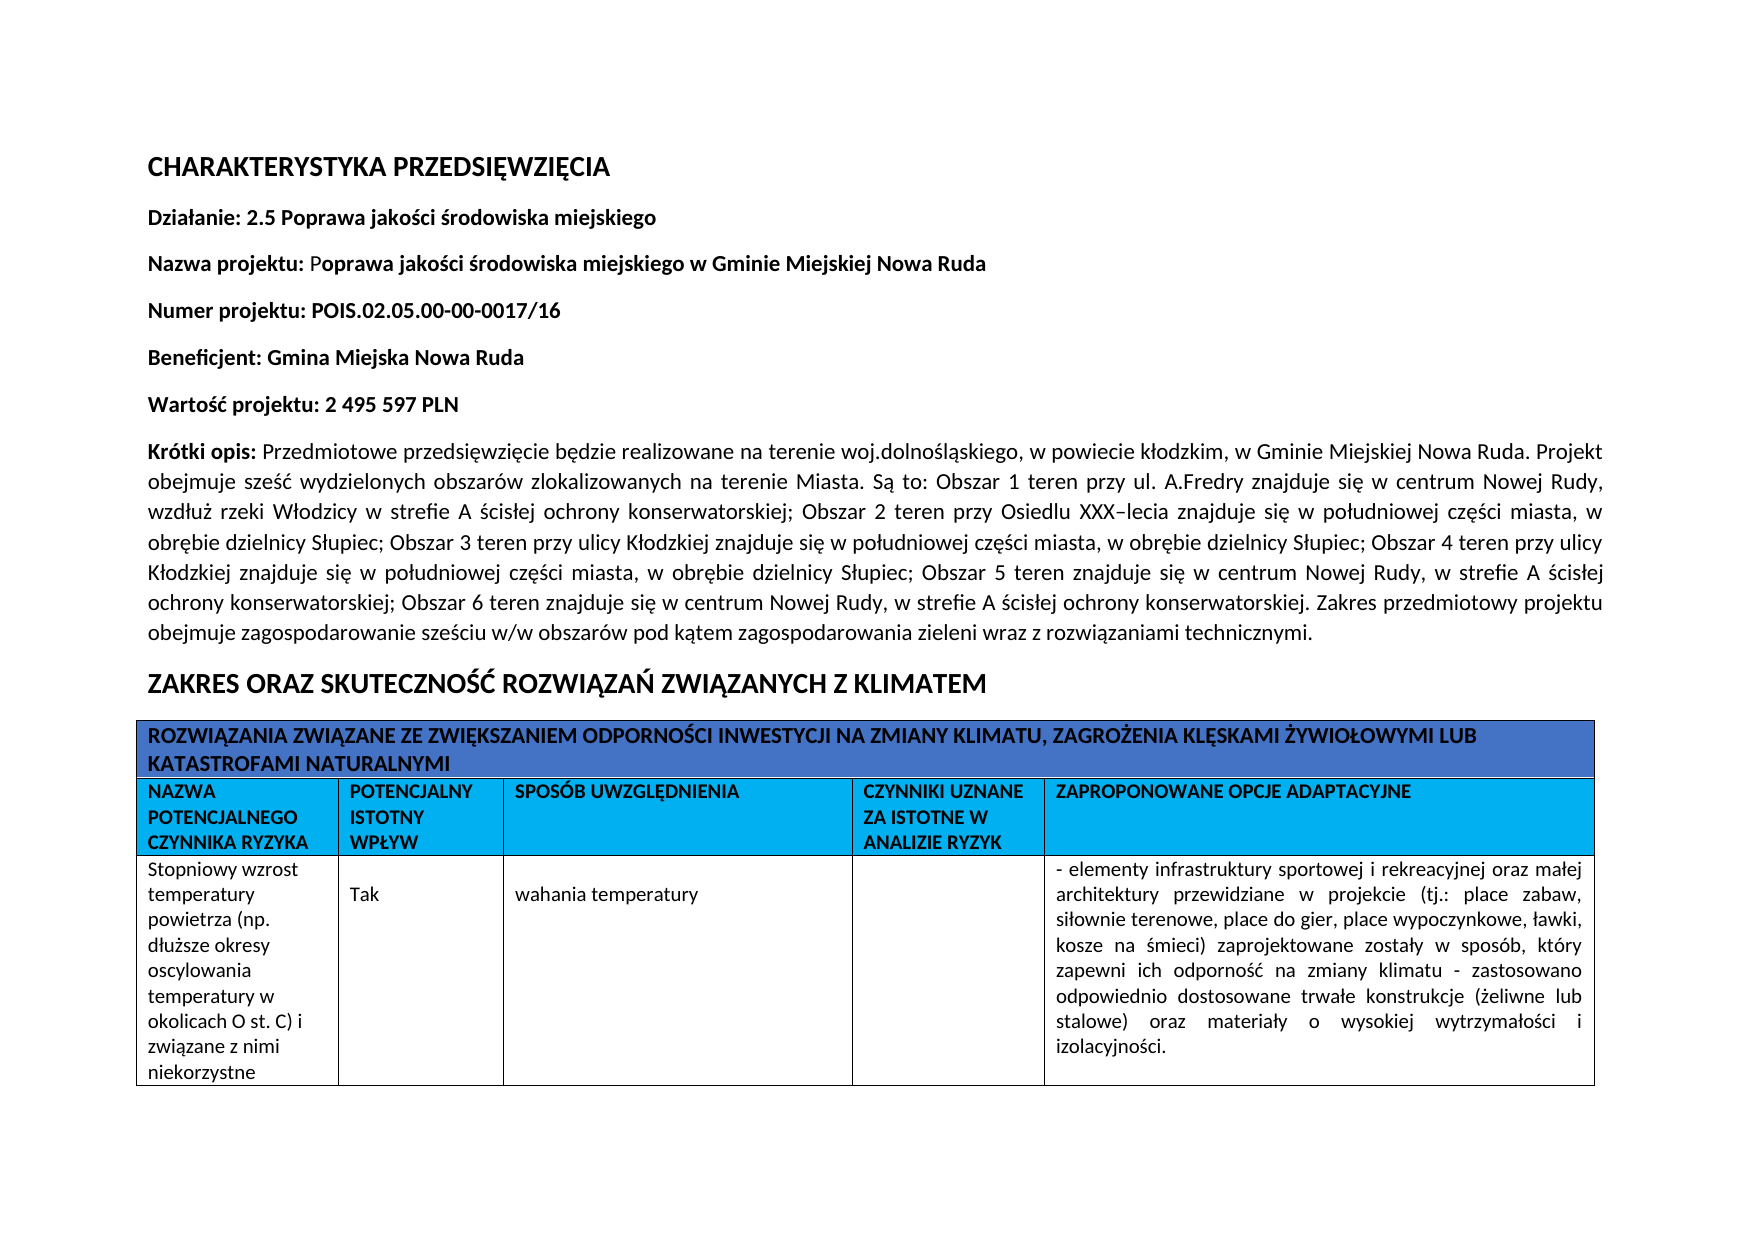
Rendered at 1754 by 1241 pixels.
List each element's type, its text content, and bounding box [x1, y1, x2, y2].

table_header ROZWIĄZANIA ZWIĄZANE ZE ZWIĘKSZANIEM ODPORNOŚCI INWESTYCJI NA ZMIANY KLIMATU, ZAGROŻENIA KLĘSKAMI ŻYWIOŁOWYMI LUB KATASTROFAMI NATURALNYMI [137, 721, 1594, 777]
table_cell CZYNNIKI UZNANE ZA ISTOTNE W ANALIZIE RYZYK [853, 779, 1044, 855]
table_cell SPOSÓB UWZGLĘDNIENIA [504, 779, 852, 855]
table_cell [1045, 856, 1594, 1084]
text Nazwa projektu: Poprawa jakości środowiska miejskiego w Gminie Miejskiej Nowa Ruda [148, 249, 1606, 278]
text Wartość projektu: 2 495 597 PLN [148, 390, 1606, 418]
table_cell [137, 856, 338, 1084]
text Krótki opis: Przedmiotowe przedsięwzięcie będzie realizowane na terenie woj.dolnośląskiego, w powiecie kłodzkim, w Gminie Miejskiej Nowa Ruda. Projekt obejmuje sześć wydzielonych obszarów zlokalizowanych na terenie Miasta. Są to: Obszar 1 teren przy ul. A.Fredry znajduje się w centrum Nowej Rudy, wzdłuż rzeki Włodzicy w strefie A ścisłej ochrony konserwatorskiej; Obszar 2 teren przy Osiedlu XXX–lecia znajduje się w południowej części miasta, w obrębie dzielnicy Słupiec; Obszar 3 teren przy ulicy Kłodzkiej znajduje się w południowej części miasta, w obrębie dzielnicy Słupiec; Obszar 4 teren przy ulicy Kłodzkiej znajduje się w południowej części miasta, w obrębie dzielnicy Słupiec; Obszar 5 teren znajduje się w centrum Nowej Rudy, w strefie A ścisłej ochrony konserwatorskiej; Obszar 6 teren znajduje się w centrum Nowej Rudy, w strefie A ścisłej ochrony konserwatorskiej. Zakres przedmiotowy projektu obejmuje zagospodarowanie sześciu w/w obszarów pod kątem zagospodarowania zieleni wraz z rozwiązaniami technicznymi. [148, 437, 1606, 646]
text Numer projektu: POIS.02.05.00-00-0017/16 [148, 296, 1606, 324]
table_cell Tak [339, 856, 503, 1084]
table_cell POTENCJALNY ISTOTNY WPŁYW [339, 779, 503, 855]
table_cell [853, 856, 1044, 1084]
table_cell ZAPROPONOWANE OPCJE ADAPTACYJNE [1045, 779, 1594, 855]
text CHARAKTERYSTYKA PRZEDSIĘWZIĘCIA [148, 148, 1606, 183]
table_cell NAZWA POTENCJALNEGO CZYNNIKA RYZYKA [137, 779, 338, 855]
text Działanie: 2.5 Poprawa jakości środowiska miejskiego [148, 203, 1606, 231]
text Beneficjent: Gmina Miejska Nowa Ruda [148, 343, 1606, 371]
text ZAKRES ORAZ SKUTECZNOŚĆ ROZWIĄZAŃ ZWIĄZANYCH Z KLIMATEM [148, 665, 1606, 701]
table_cell wahania temperatury [504, 856, 852, 1084]
